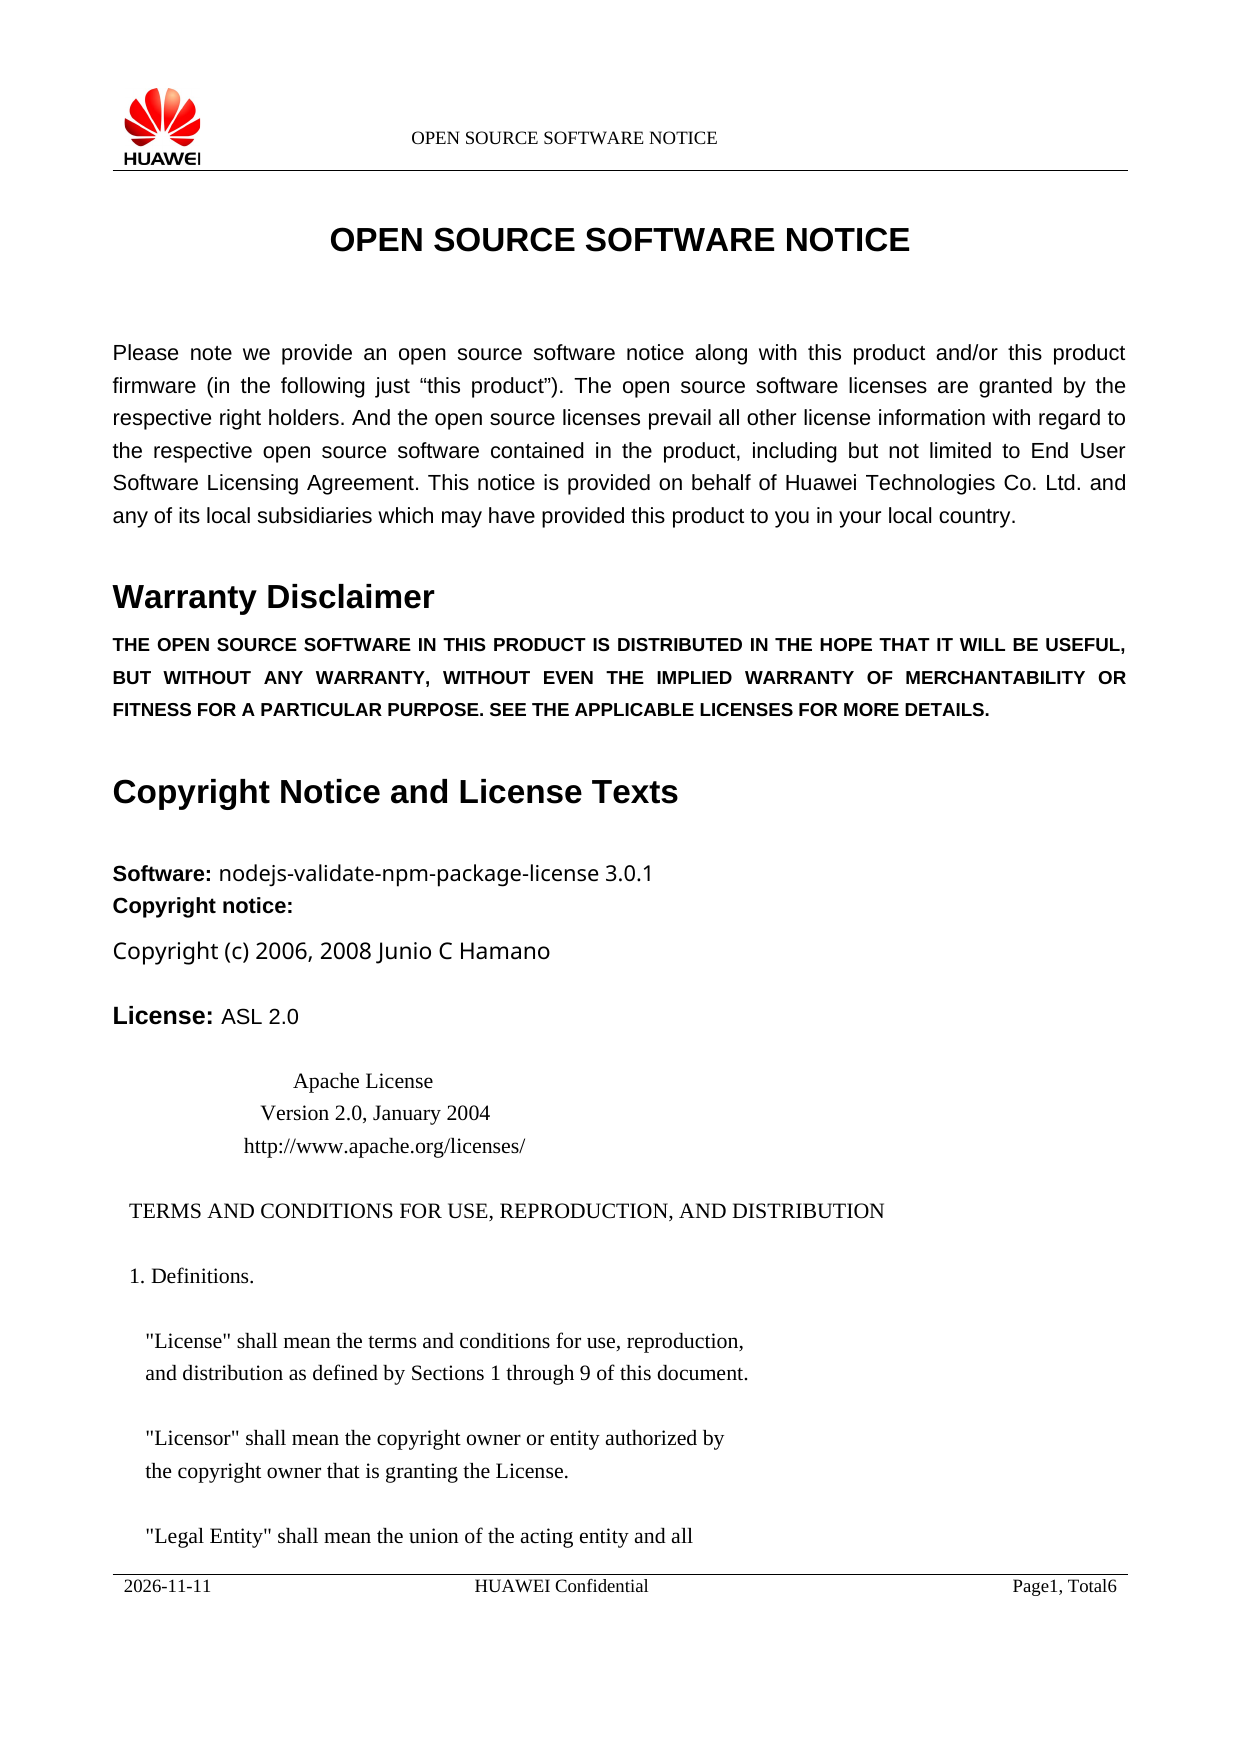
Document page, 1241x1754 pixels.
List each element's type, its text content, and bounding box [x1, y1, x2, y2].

text The open source software in this product is distributed in the hope that it will be useful, but WITHOUT ANY WARRANTY, without even the implied warranty of MERCHANTABILITY or FITNESS FOR A PARTICULAR PURPOSE. See the applicable licenses for more details. [112, 629, 1128, 726]
text License: ASL 2.0 [112, 999, 1128, 1031]
text Copyright notice: [112, 889, 1128, 921]
picture [124, 88, 201, 165]
text Please note we provide an open source software notice along with this product and/or this product firmware (in the following just “this product”). The open source software licenses are granted by the respective right holders. And the open source licenses prevail all other license information with regard to the respective open source software contained in the product, including but not limited to End User Software Licensing Agreement. This notice is provided on behalf of Huawei Technologies Co. Ltd. and any of its local subsidiaries which may have provided this product to you in your local country. [112, 336, 1128, 531]
text Copyright Notice and License Texts [112, 759, 1128, 824]
title Software: nodejs-validate-npm-package-license 3.0.1 [112, 856, 1128, 889]
text Warranty Disclaimer [112, 564, 1128, 629]
text OPEN SOURCE SOFTWARE NOTICE [112, 206, 1128, 271]
text Copyright (c) 2006, 2008 Junio C Hamano [112, 934, 1128, 999]
